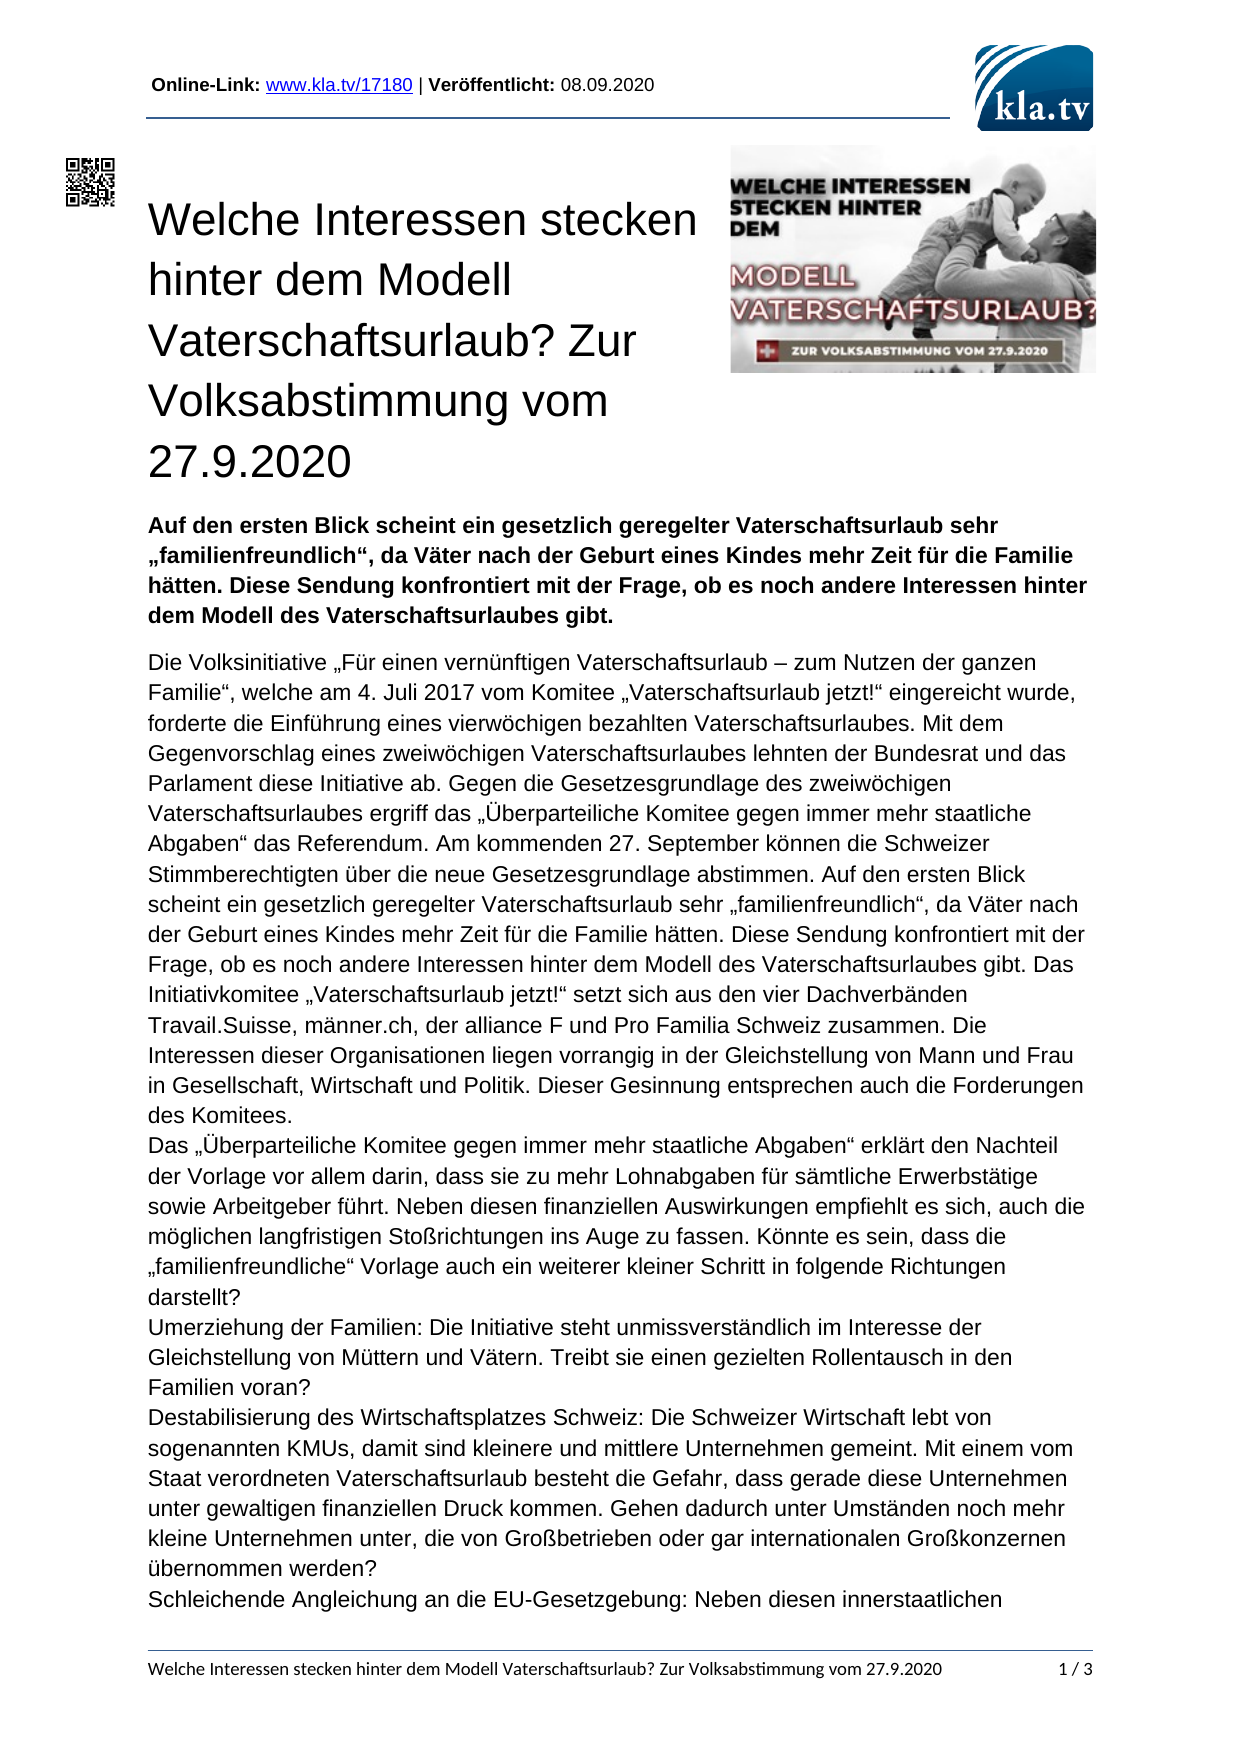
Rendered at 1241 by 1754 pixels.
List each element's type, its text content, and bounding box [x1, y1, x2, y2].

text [148, 649, 1093, 1612]
text Welche Interessen stecken hinter dem Modell Vaterschaftsurlaub? Zur Volksabstimmung vom 27.9.2020 [148, 192, 1093, 487]
text Auf den ersten Blick scheint ein gesetzlich geregelter Vaterschaftsurlaub sehr „familienfreundlich“, da Väter nach der Geburt eines Kindes mehr Zeit für die Familie hätten. Diese Sendung konfrontiert mit der Frage, ob es noch andere Interessen hinter dem Modell des Vaterschaftsurlaubes gibt. [148, 512, 1093, 628]
